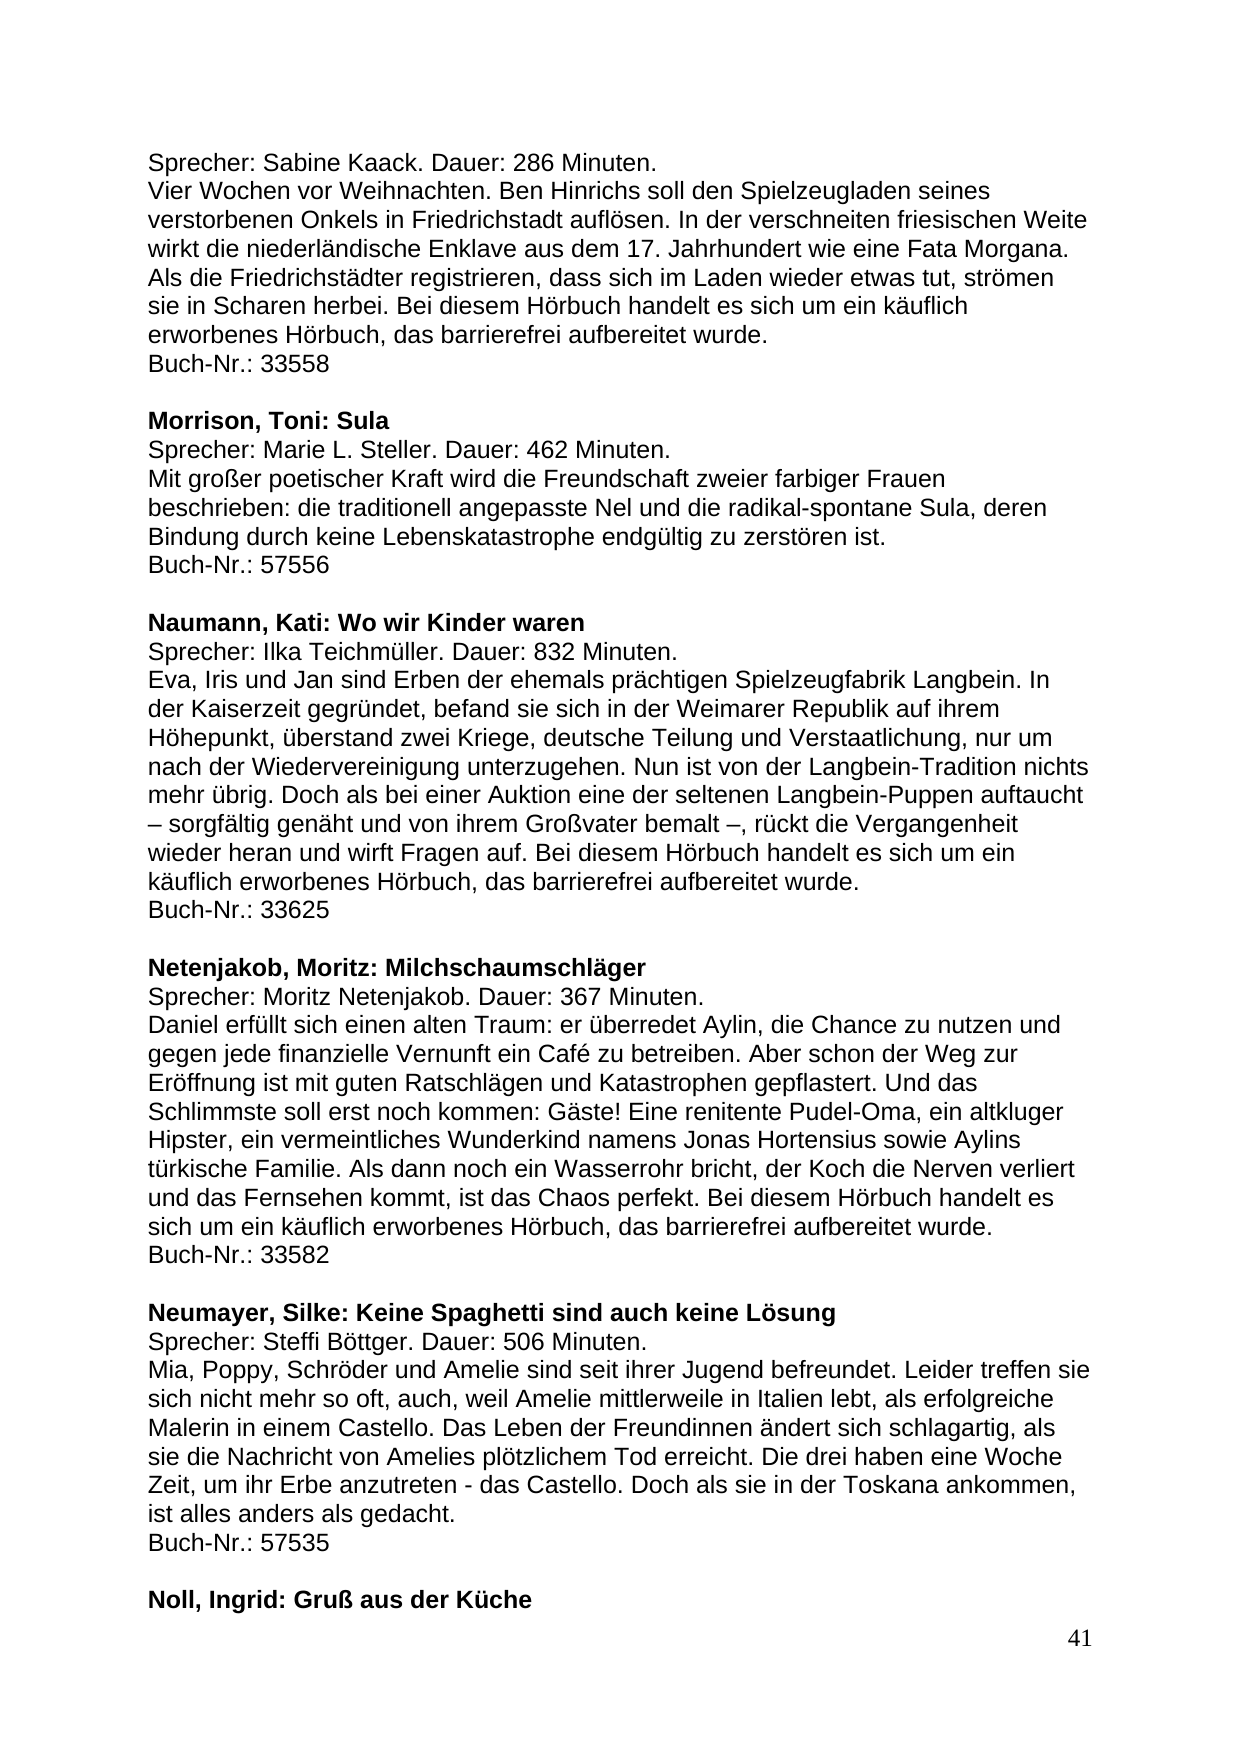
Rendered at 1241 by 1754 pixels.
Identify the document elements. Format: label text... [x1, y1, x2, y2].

text Sprecher: Marie L. Steller. Dauer: 462 Minuten. Mit großer poetischer Kraft wird die Freundschaft zweier farbiger Frauen beschrieben: die traditionell angepasste Nel und die radikal-spontane Sula, deren Bindung durch keine Lebenskatastrophe endgültig zu zerstören ist. Buch-Nr.: 57556 [148, 435, 1093, 579]
text Sprecher: Ilka Teichmüller. Dauer: 832 Minuten. Eva, Iris und Jan sind Erben der ehemals prächtigen Spielzeugfabrik Langbein. In der Kaiserzeit gegründet, befand sie sich in der Weimarer Republik auf ihrem Höhepunkt, überstand zwei Kriege, deutsche Teilung und Verstaatlichung, nur um nach der Wiedervereinigung unterzugehen. Nun ist von der Langbein-Tradition nichts mehr übrig. Doch als bei einer Auktion eine der seltenen Langbein-Puppen auftaucht – sorgfältig genäht und von ihrem Großvater bemalt –, rückt die Vergangenheit wieder heran und wirft Fragen auf. Bei diesem Hörbuch handelt es sich um ein käuflich erworbenes Hörbuch, das barrierefrei aufbereitet wurde. Buch-Nr.: 33625 [148, 637, 1093, 924]
text Sprecher: Steffi Böttger. Dauer: 506 Minuten. Mia, Poppy, Schröder und Amelie sind seit ihrer Jugend befreundet. Leider treffen sie sich nicht mehr so oft, auch, weil Amelie mittlerweile in Italien lebt, als erfolgreiche Malerin in einem Castello. Das Leben der Freundinnen ändert sich schlagartig, als sie die Nachricht von Amelies plötzlichem Tod erreicht. Die drei haben eine Woche Zeit, um ihr Erbe anzutreten - das Castello. Doch als sie in der Toskana ankommen, ist alles anders als gedacht. Buch-Nr.: 57535 [148, 1327, 1093, 1557]
text Netenjakob, Moritz: Milchschaumschläger [148, 924, 1093, 982]
text Naumann, Kati: Wo wir Kinder waren [148, 579, 1093, 637]
text Morrison, Toni: Sula [148, 378, 1093, 435]
text Sprecher: Moritz Netenjakob. Dauer: 367 Minuten. Daniel erfüllt sich einen alten Traum: er überredet Aylin, die Chance zu nutzen und gegen jede finanzielle Vernunft ein Café zu betreiben. Aber schon der Weg zur Eröffnung ist mit guten Ratschlägen und Katastrophen gepflastert. Und das Schlimmste soll erst noch kommen: Gäste! Eine renitente Pudel-Oma, ein altkluger Hipster, ein vermeintliches Wunderkind namens Jonas Hortensius sowie Aylins türkische Familie. Als dann noch ein Wasserrohr bricht, der Koch die Nerven verliert und das Fernsehen kommt, ist das Chaos perfekt. Bei diesem Hörbuch handelt es sich um ein käuflich erworbenes Hörbuch, das barrierefrei aufbereitet wurde. Buch-Nr.: 33582 [148, 982, 1093, 1269]
text Sprecher: Sabine Kaack. Dauer: 286 Minuten. Vier Wochen vor Weihnachten. Ben Hinrichs soll den Spielzeugladen seines verstorbenen Onkels in Friedrichstadt auflösen. In der verschneiten friesischen Weite wirkt die niederländische Enklave aus dem 17. Jahrhundert wie eine Fata Morgana. Als die Friedrichstädter registrieren, dass sich im Laden wieder etwas tut, strömen sie in Scharen herbei. Bei diesem Hörbuch handelt es sich um ein käuflich erworbenes Hörbuch, das barrierefrei aufbereitet wurde. Buch-Nr.: 33558 [148, 148, 1093, 378]
text Noll, Ingrid: Gruß aus der Küche [148, 1557, 1093, 1614]
text Neumayer, Silke: Keine Spaghetti sind auch keine Lösung [148, 1269, 1093, 1327]
